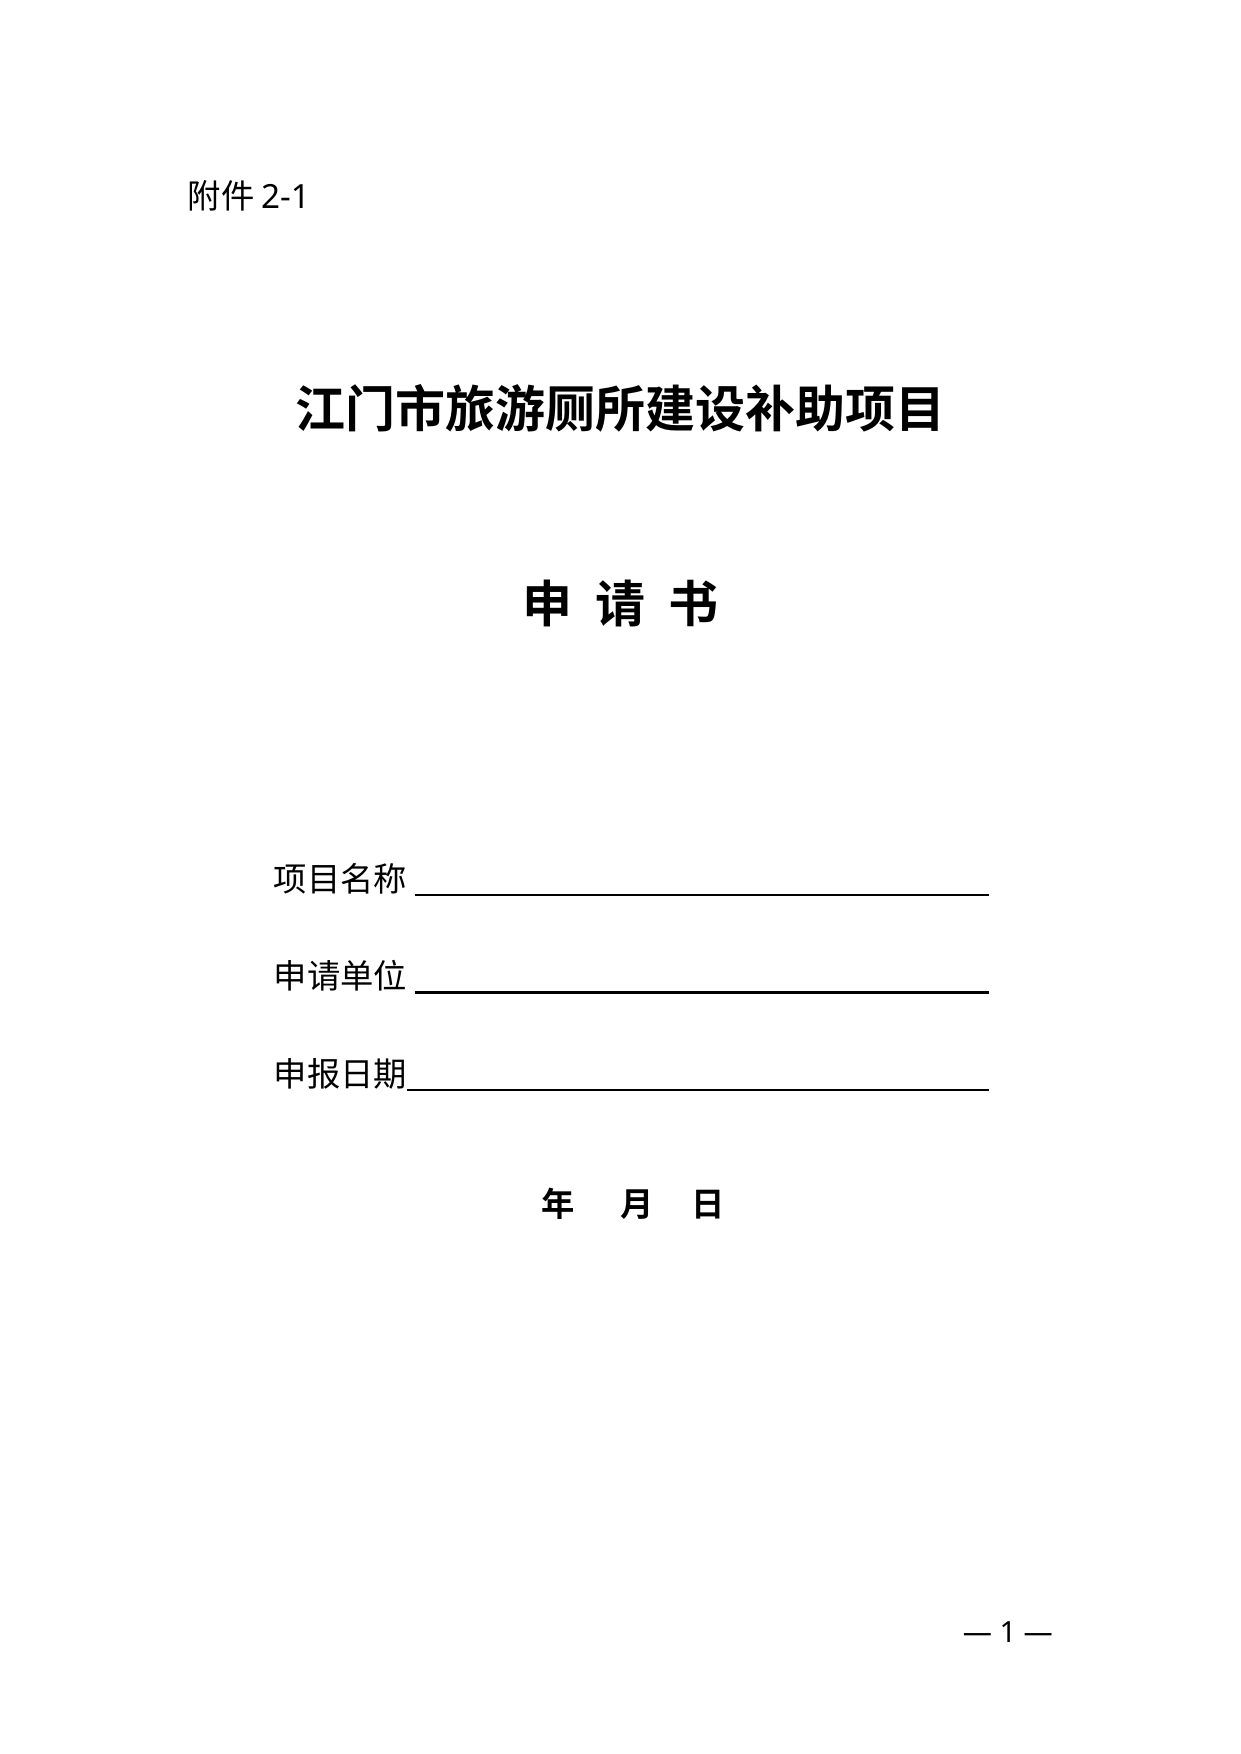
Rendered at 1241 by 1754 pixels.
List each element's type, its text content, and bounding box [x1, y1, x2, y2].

text 申请单位 [187, 942, 1053, 1007]
text 项目名称 [187, 844, 1053, 909]
text 江门市旅游厕所建设补助项目 [187, 357, 1053, 454]
text 申报日期 [187, 1039, 1053, 1104]
text 申 请 书 [187, 552, 1053, 649]
text 附件2-1 [187, 162, 1053, 227]
text 年 月 日 [187, 1169, 1053, 1234]
